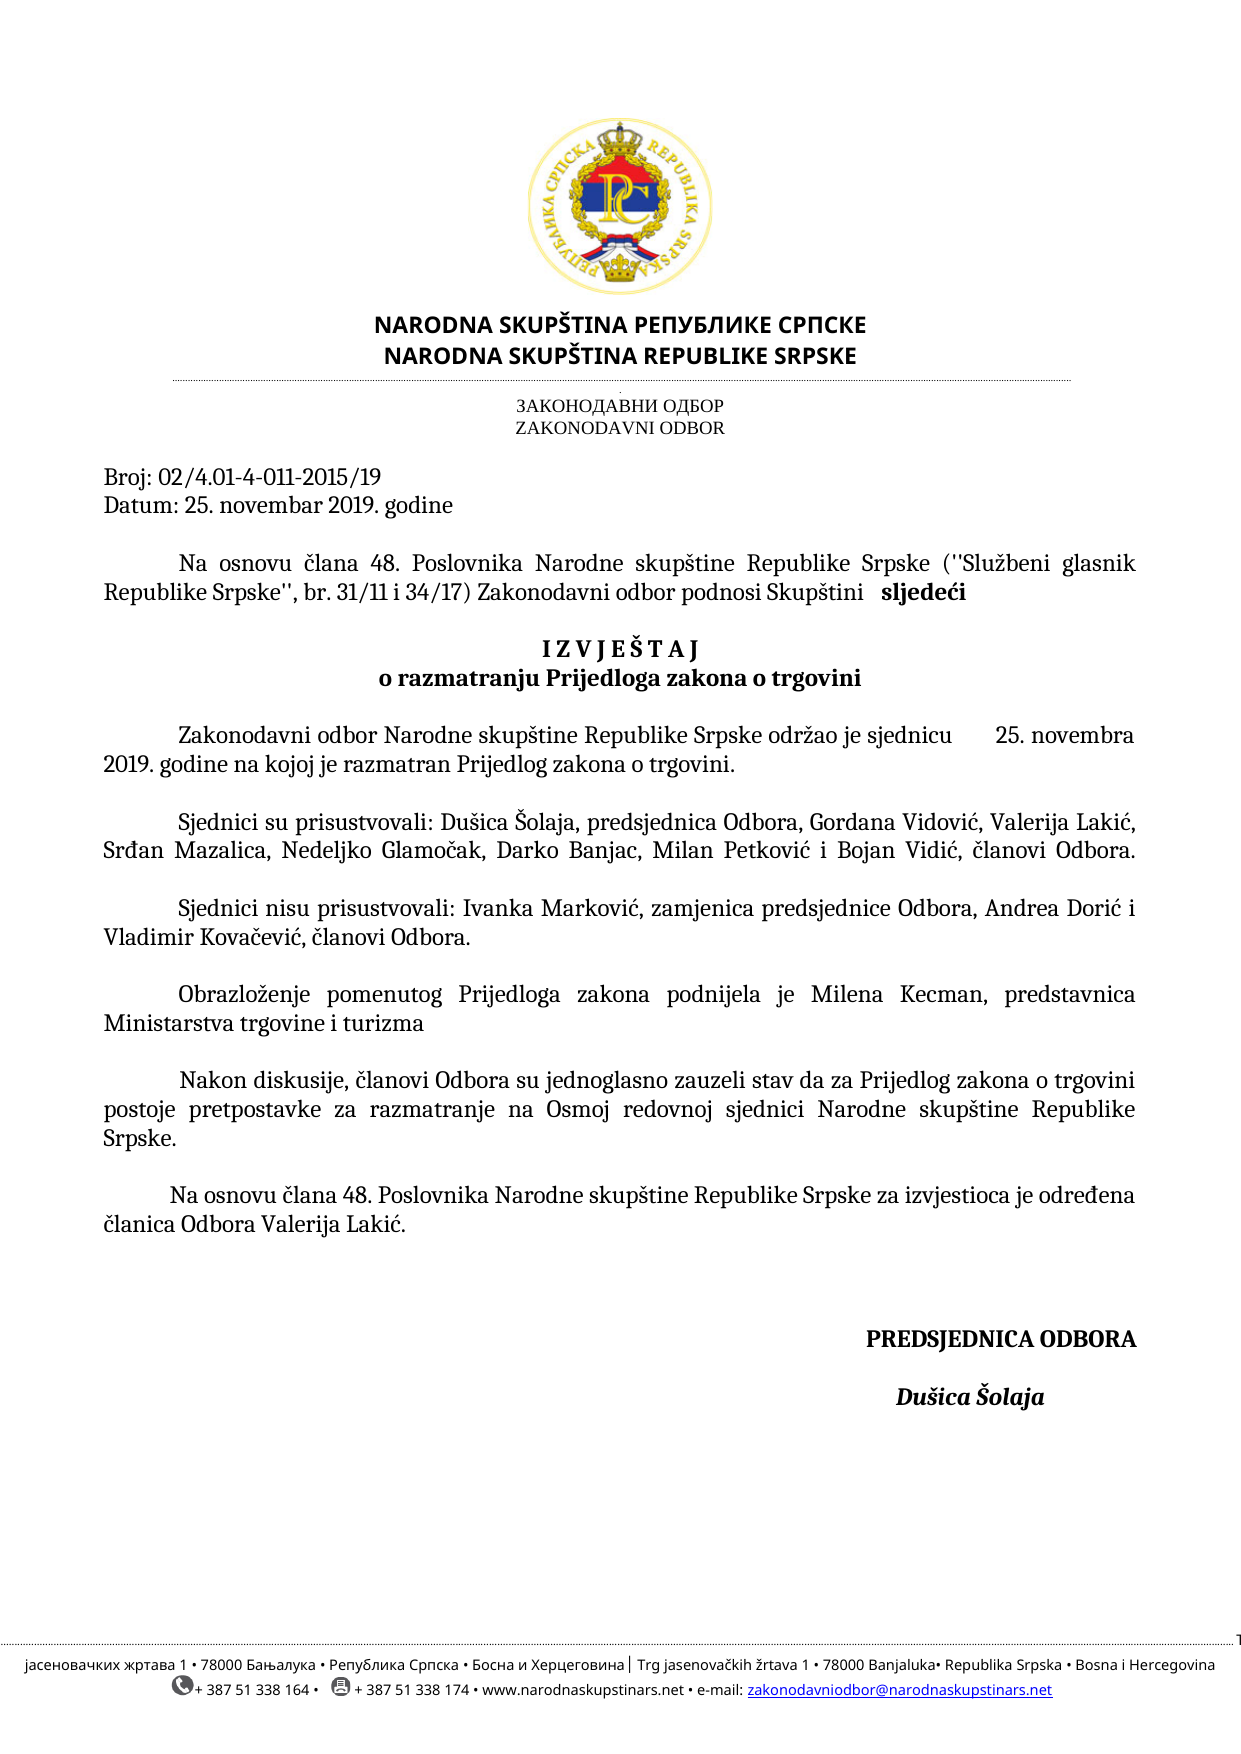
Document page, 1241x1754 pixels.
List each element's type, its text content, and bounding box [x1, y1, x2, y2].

text Na osnovu člana 48. Poslovnika Narodne skupštine Republike Srpske (''Službeni glasnik Republike Srpske'', br. 31/11 i 34/17) Zakonodavni odbor podnosi Skupštini sljedeći [103, 549, 1137, 606]
text Dušica Šolaja [103, 1382, 1137, 1411]
text Broj: 02/4.01-4-011-2015/19 [103, 462, 1137, 491]
text Datum: 25. novembar 2019. godine [103, 491, 1137, 520]
text Nakon diskusije, članovi Odbora su jednoglasno zauzeli stav da za Prijedlog zakona o trgovini postoje pretpostavke za razmatranje na Osmoj redovnoj sjednici Narodne skupštine Republike Srpske. [103, 1066, 1137, 1152]
text Na osnovu člana 48. Poslovnika Narodne skupštine Republike Srpske za izvjestioca je određena članica Odbora Valerija Lakić. [103, 1181, 1137, 1239]
text Obrazloženje pomenutog Prijedloga zakona podnijela je Milena Kecman, predstavnica Ministarstva trgovine i turizma [103, 980, 1137, 1037]
text I Z V J E Š T A J [103, 635, 1137, 664]
text o razmatranju Prijedloga zakona o trgovini [103, 664, 1137, 692]
text PREDSJEDNICA ODBORA [103, 1325, 1137, 1354]
text Zakonodavni odbor Narodne skupštine Republike Srpske održao je sjednicu 25. novembra 2019. godine na kojoj je razmatran Prijedlog zakona o trgovini. [103, 721, 1137, 779]
text Sjednici nisu prisustvovali: Ivanka Marković, zamjenica predsjednice Odbora, Andrea Dorić i Vladimir Kovačević, članovi Odbora. [103, 894, 1137, 951]
text Sjednici su prisustvovali: Dušica Šolaja, predsjednica Odbora, Gordana Vidović, Valerija Lakić, Srđan Mazalica, Nedeljko Glamočak, Darko Banjac, Milan Petković i Bojan Vidić, članovi Odbora. [103, 807, 1137, 894]
